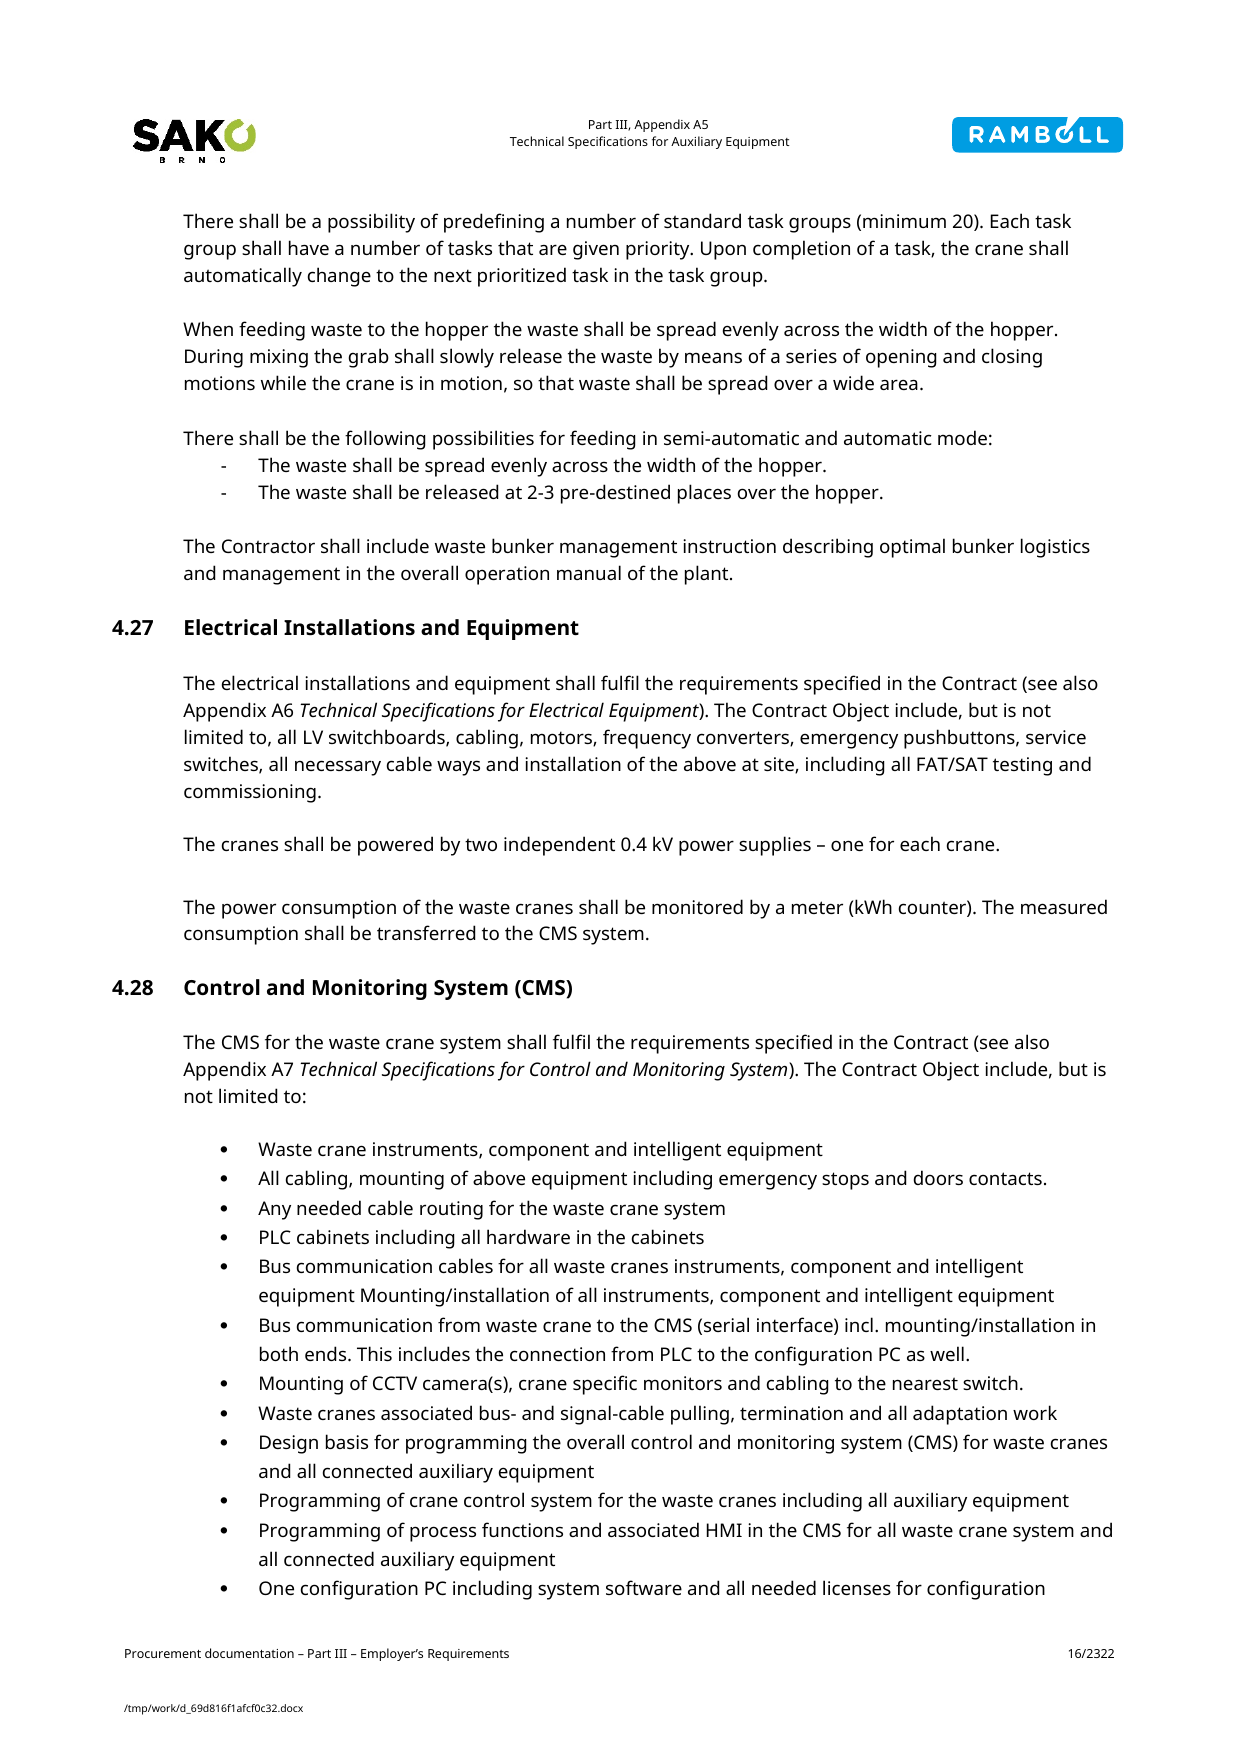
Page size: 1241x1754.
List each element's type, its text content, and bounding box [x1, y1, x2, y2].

list Programming of crane control system for the waste cranes including all auxiliary equipment [221, 1488, 1116, 1513]
text The electrical installations and equipment shall fulfil the requirements specified in the Contract (see also Appendix A6 Technical Specifications for Electrical Equipment). The Contract Object include, but is not limited to, all LV switchboards, cabling, motors, frequency converters, emergency pushbuttons, service switches, all necessary cable ways and installation of the above at site, including all FAT/SAT testing and commissioning. [183, 668, 1116, 804]
list Design basis for programming the overall control and monitoring system (CMS) for waste cranes and all connected auxiliary equipment [221, 1429, 1116, 1484]
text There shall be the following possibilities for feeding in semi-automatic and automatic mode: [183, 423, 1116, 450]
subtitle Electrical Installations and Equipment [153, 613, 1116, 641]
list The waste shall be released at 2-3 pre-destined places over the hopper. [221, 477, 1116, 504]
list PLC cabinets including all hardware in the cabinets [221, 1224, 1116, 1250]
list The power consumption of the waste cranes shall be monitored by a meter (kWh counter). The measured consumption shall be transferred to the CMS system. [183, 894, 1116, 946]
subtitle Control and Monitoring System (CMS) [153, 973, 1116, 1001]
text The CMS for the waste crane system shall fulfil the requirements specified in the Contract (see also Appendix A7 Technical Specifications for Control and Monitoring System). The Contract Object include, but is not limited to: [183, 1028, 1116, 1109]
picture [132, 119, 256, 163]
list Mounting of CCTV camera(s), crane specific monitors and cabling to the nearest switch. [221, 1371, 1116, 1396]
list Waste crane instruments, component and intelligent equipment [221, 1136, 1116, 1162]
list Any needed cable routing for the waste crane system [221, 1195, 1116, 1221]
list All cabling, mounting of above equipment including emergency stops and doors contacts. [221, 1166, 1116, 1191]
list The cranes shall be powered by two independent 0.4 kV power supplies – one for each crane. [183, 831, 1116, 856]
text The Contractor shall include waste bunker management instruction describing optimal bunker logistics and management in the overall operation manual of the plant. [183, 532, 1116, 586]
list One configuration PC including system software and all needed licenses for configuration [221, 1576, 1116, 1601]
list Programming of process functions and associated HMI in the CMS for all waste crane system and all connected auxiliary equipment [221, 1517, 1116, 1572]
list Waste cranes associated bus- and signal-cable pulling, termination and all adaptation work [221, 1400, 1116, 1425]
text There shall be a possibility of predefining a number of standard task groups (minimum 20). Each task group shall have a number of tasks that are given priority. Upon completion of a task, the crane shall automatically change to the next prioritized task in the task group. [183, 207, 1116, 288]
text When feeding waste to the hopper the waste shall be spread evenly across the width of the hopper. During mixing the grab shall slowly release the waste by means of a series of opening and closing motions while the crane is in motion, so that waste shall be spread over a wide area. [183, 315, 1116, 396]
list The waste shall be spread evenly across the width of the hopper. [221, 450, 1116, 477]
list Bus communication from waste crane to the CMS (serial interface) incl. mounting/installation in both ends. This includes the connection from PLC to the configuration PC as well. [221, 1312, 1116, 1367]
list Bus communication cables for all waste cranes instruments, component and intelligent equipment Mounting/installation of all instruments, component and intelligent equipment [221, 1253, 1116, 1308]
